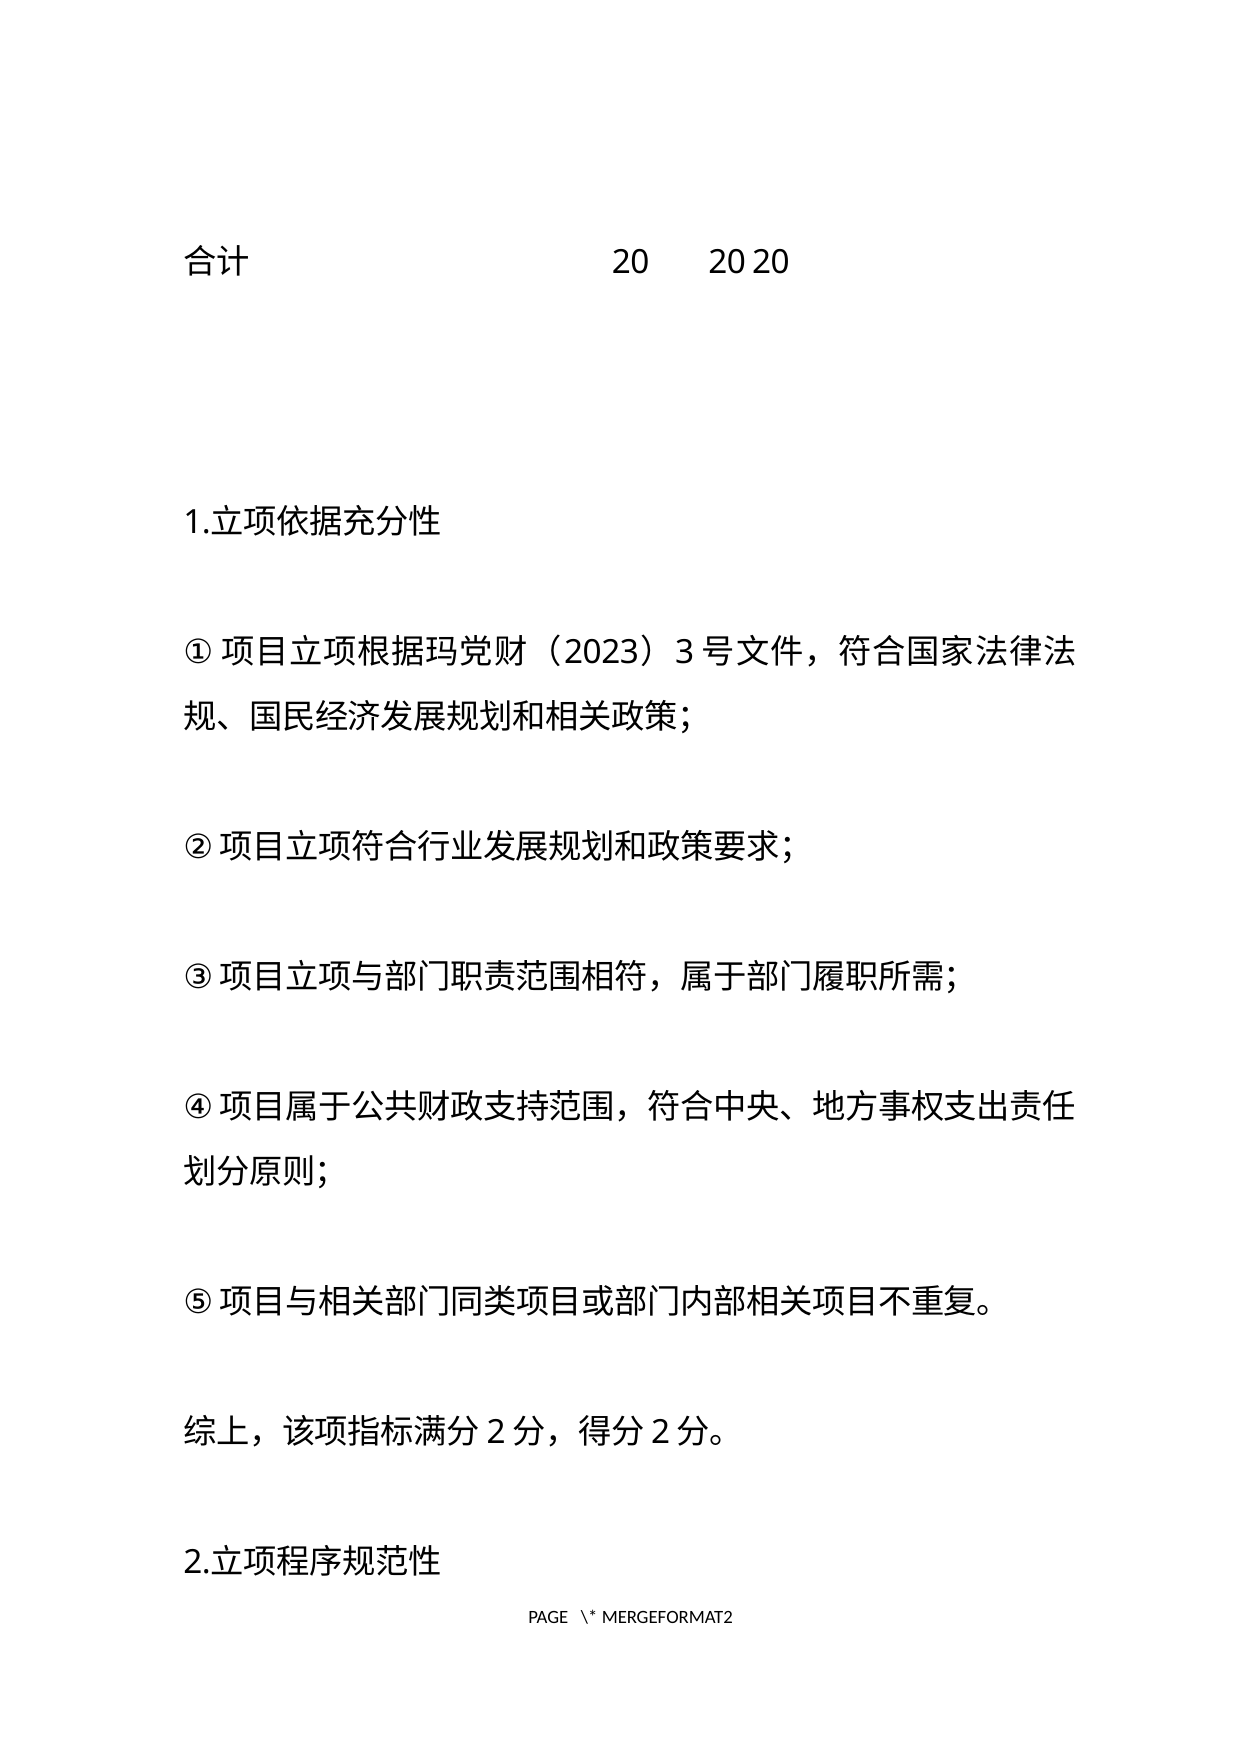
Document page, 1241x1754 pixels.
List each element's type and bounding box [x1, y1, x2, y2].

text [183, 162, 1078, 1592]
